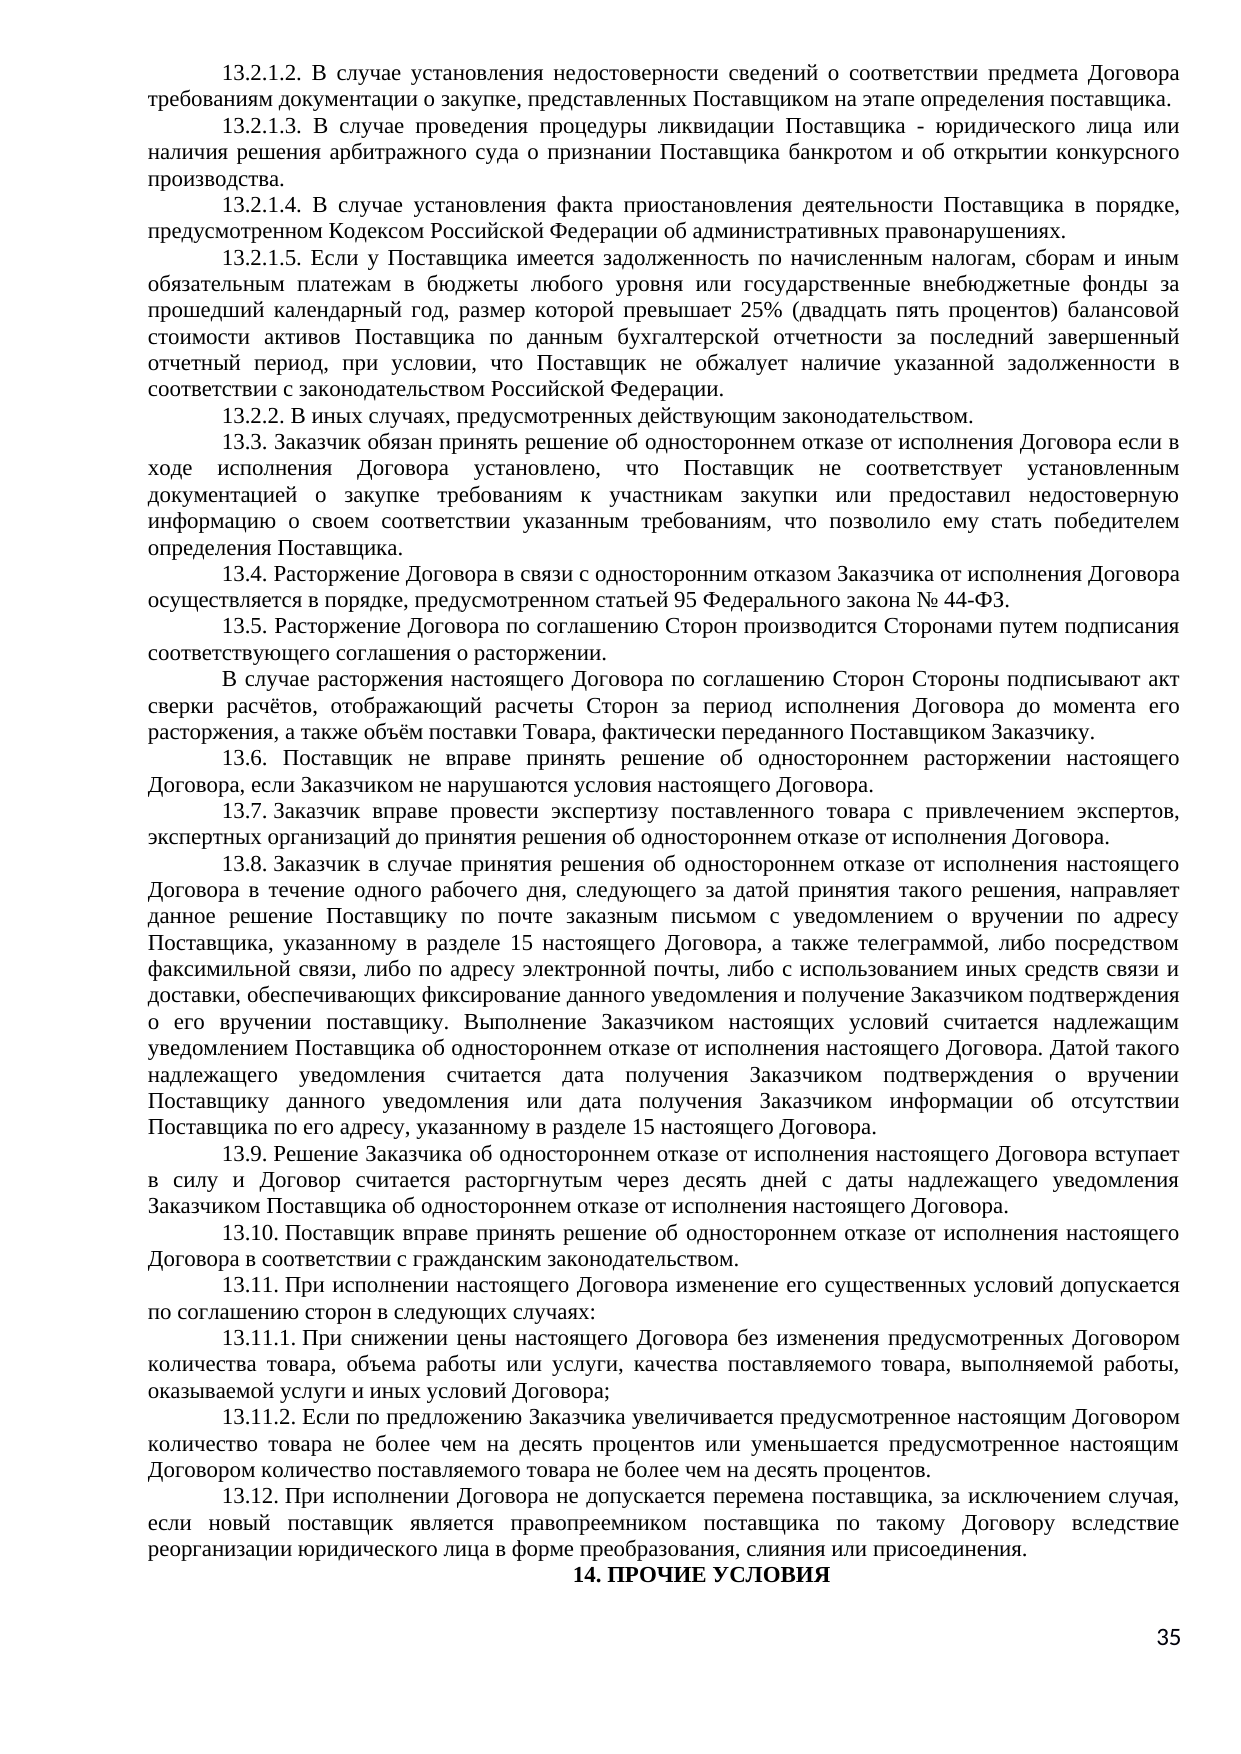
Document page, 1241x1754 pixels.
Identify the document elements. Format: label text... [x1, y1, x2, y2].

text 13.11.2. Если по предложению Заказчика увеличивается предусмотренное настоящим Договором количество товара не более чем на десять процентов или уменьшается предусмотренное настоящим Договором количество поставляемого товара не более чем на десять процентов. [148, 1403, 1181, 1482]
text 13.2.2. В иных случаях, предусмотренных действующим законодательством. [148, 402, 1181, 428]
text 13.11.1. При снижении цены настоящего Договора без изменения предусмотренных Договором количества товара, объема работы или услуги, качества поставляемого товара, выполняемой работы, оказываемой услуги и иных условий Договора; [148, 1324, 1181, 1403]
text 13.10. Поставщик вправе принять решение об одностороннем отказе от исполнения настоящего Договора в соответствии с гражданским законодательством. [148, 1219, 1181, 1271]
text 13.5. Расторжение Договора по соглашению Сторон производится Сторонами путем подписания соответствующего соглашения о расторжении. [148, 613, 1181, 665]
text 13.2.1.2. В случае установления недостоверности сведений о соответствии предмета Договора требованиям документации о закупке, представленных Поставщиком на этапе определения поставщика. [148, 59, 1181, 112]
text 13.9. Решение Заказчика об одностороннем отказе от исполнения настоящего Договора вступает в силу и Договор считается расторгнутым через десять дней с даты надлежащего уведомления Заказчиком Поставщика об одностороннем отказе от исполнения настоящего Договора. [148, 1140, 1181, 1219]
text 13.4. Расторжение Договора в связи с односторонним отказом Заказчика от исполнения Договора осуществляется в порядке, предусмотренном статьей 95 Федерального закона № 44-ФЗ. [148, 560, 1181, 613]
text 13.8. Заказчик в случае принятия решения об одностороннем отказе от исполнения настоящего Договора в течение одного рабочего дня, следующего за датой принятия такого решения, направляет данное решение Поставщику по почте заказным письмом с уведомлением о вручении по адресу Поставщика, указанному в разделе 15 настоящего Договора, а также телеграммой, либо посредством факсимильной связи, либо по адресу электронной почты, либо с использованием иных средств связи и доставки, обеспечивающих фиксирование данного уведомления и получение Заказчиком подтверждения о его вручении поставщику. Выполнение Заказчиком настоящих условий считается надлежащим уведомлением Поставщика об одностороннем отказе от исполнения настоящего Договора. Датой такого надлежащего уведомления считается дата получения Заказчиком подтверждения о вручении Поставщику данного уведомления или дата получения Заказчиком информации об отсутствии Поставщика по его адресу, указанному в разделе 15 настоящего Договора. [148, 850, 1181, 1140]
text 13.2.1.5. Если у Поставщика имеется задолженность по начисленным налогам, сборам и иным обязательным платежам в бюджеты любого уровня или государственные внебюджетные фонды за прошедший календарный год, размер которой превышает 25% (двадцать пять процентов) балансовой стоимости активов Поставщика по данным бухгалтерской отчетности за последний завершенный отчетный период, при условии, что Поставщик не обжалует наличие указанной задолженности в соответствии с законодательством Российской Федерации. [148, 244, 1181, 402]
text 13.6. Поставщик не вправе принять решение об одностороннем расторжении настоящего Договора, если Заказчиком не нарушаются условия настоящего Договора. [148, 744, 1181, 797]
text 13.3. Заказчик обязан принять решение об одностороннем отказе от исполнения Договора если в ходе исполнения Договора установлено, что Поставщик не соответствует установленным документацией о закупке требованиям к участникам закупки или предоставил недостоверную информацию о своем соответствии указанным требованиям, что позволило ему стать победителем определения Поставщика. [148, 428, 1181, 560]
text 13.2.1.3. В случае проведения процедуры ликвидации Поставщика - юридического лица или наличия решения арбитражного суда о признании Поставщика банкротом и об открытии конкурсного производства. [148, 112, 1181, 191]
text В случае расторжения настоящего Договора по соглашению Сторон Стороны подписывают акт сверки расчётов, отображающий расчеты Сторон за период исполнения Договора до момента его расторжения, а также объём поставки Товара, фактически переданного Поставщиком Заказчику. [148, 665, 1181, 744]
text 14. ПРОЧИЕ УСЛОВИЯ [148, 1561, 1181, 1588]
text 13.11. При исполнении настоящего Договора изменение его существенных условий допускается по соглашению сторон в следующих случаях: [148, 1271, 1181, 1324]
text 13.2.1.4. В случае установления факта приостановления деятельности Поставщика в порядке, предусмотренном Кодексом Российской Федерации об административных правонарушениях. [148, 191, 1181, 244]
text 13.12. При исполнении Договора не допускается перемена поставщика, за исключением случая, если новый поставщик является правопреемником поставщика по такому Договору вследствие реорганизации юридического лица в форме преобразования, слияния или присоединения. [148, 1482, 1181, 1561]
text 13.7. Заказчик вправе провести экспертизу поставленного товара с привлечением экспертов, экспертных организаций до принятия решения об одностороннем отказе от исполнения Договора. [148, 797, 1181, 850]
